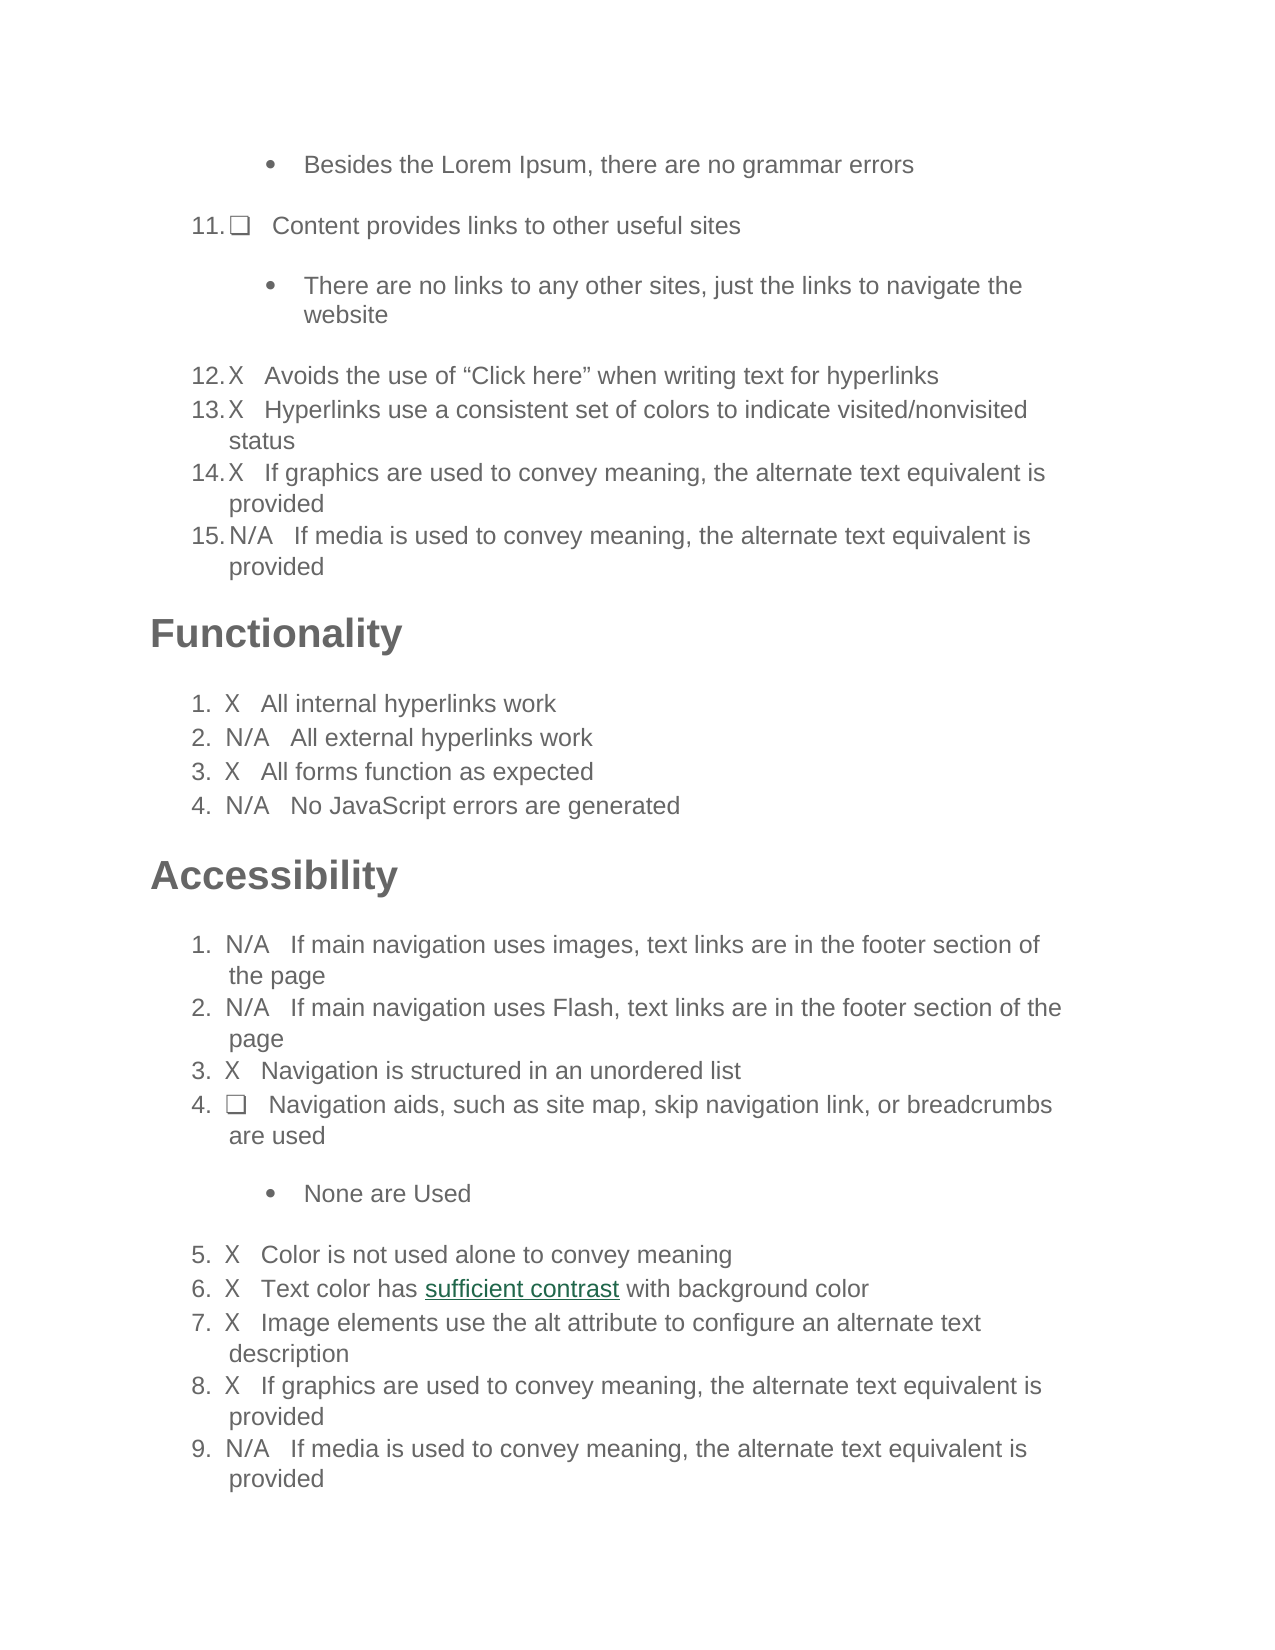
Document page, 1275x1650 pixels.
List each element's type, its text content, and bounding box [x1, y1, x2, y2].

list Besides the Lorem Ipsum, there are no grammar errors [266, 150, 1078, 179]
list X All forms function as expected [191, 754, 1078, 788]
list X Hyperlinks use a consistent set of colors to indicate visited/nonvisited status [191, 392, 1078, 455]
list N/A If media is used to convey meaning, the alternate text equivalent is provided [191, 1430, 1078, 1493]
list N/A If media is used to convey meaning, the alternate text equivalent is provided [191, 518, 1078, 581]
list X Color is not used alone to convey meaning [191, 1237, 1078, 1271]
list X Avoids the use of “Click here” when writing text for hyperlinks [191, 358, 1078, 392]
list N/A If main navigation uses Flash, text links are in the footer section of the page [191, 990, 1078, 1053]
list ❏ Content provides links to other useful sites [191, 208, 1078, 242]
list X Text color has sufficient contrast with background color [191, 1271, 1078, 1305]
list X Navigation is structured in an unordered list [191, 1053, 1078, 1087]
list N/A All external hyperlinks work [191, 720, 1078, 754]
list X If graphics are used to convey meaning, the alternate text equivalent is provided [191, 1368, 1078, 1430]
text Accessibility [150, 851, 1125, 898]
list X All internal hyperlinks work [191, 686, 1078, 720]
list None are Used [266, 1179, 1078, 1207]
list There are no links to any other sites, just the links to navigate the website [266, 271, 1078, 329]
list X If graphics are used to convey meaning, the alternate text equivalent is provided [191, 455, 1078, 518]
list ❏ Navigation aids, such as site map, skip navigation link, or breadcrumbs are used [191, 1087, 1078, 1149]
text Functionality [150, 610, 1125, 656]
list N/A If main navigation uses images, text links are in the footer section of the page [191, 927, 1078, 990]
list N/A No JavaScript errors are generated [191, 788, 1078, 822]
list X Image elements use the alt attribute to configure an alternate text description [191, 1305, 1078, 1368]
